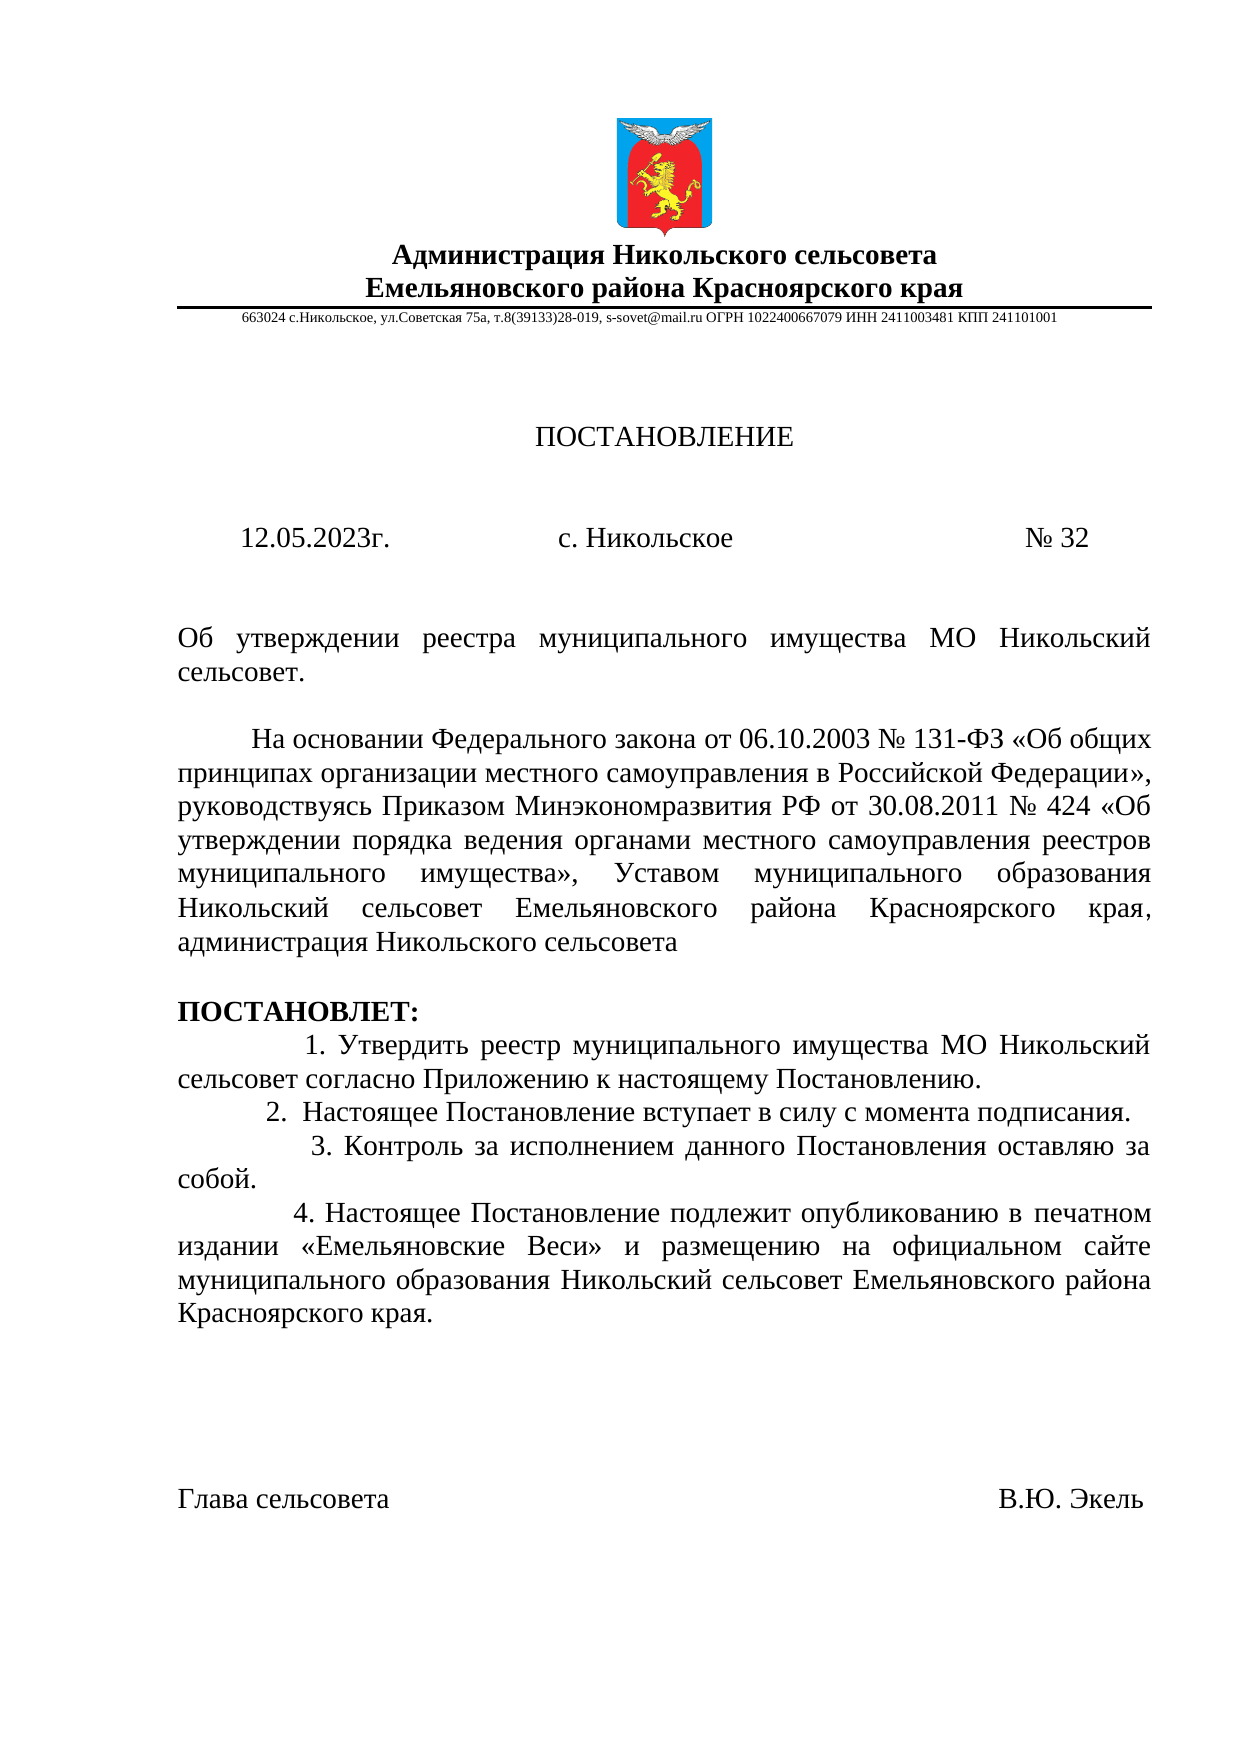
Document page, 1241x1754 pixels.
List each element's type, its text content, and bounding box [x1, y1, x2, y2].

text 4. Настоящее Постановление подлежит опубликованию в печатном издании «Емельяновские Веси» и размещению на официальном сайте муниципального образования Никольский сельсовет Емельяновского района Красноярского края. [177, 1195, 1152, 1329]
text 2. Настоящее Постановление вступает в силу с момента подписания. [177, 1094, 1152, 1128]
text 3. Контроль за исполнением данного Постановления оставляю за собой. [177, 1128, 1152, 1195]
text Емельяновского района Красноярского края [177, 270, 1152, 306]
text На основании Федерального закона от 06.10.2003 № 131-ФЗ «Об общих принципах организации местного самоуправления в Российской Федерации», руководствуясь Приказом Минэкономразвития РФ от 30.08.2011 № 424 «Об утверждении порядка ведения органами местного самоуправления реестров муниципального имущества», Уставом муниципального образования Никольский сельсовет Емельяновского района Красноярского края, администрация Никольского сельсовета [177, 721, 1152, 958]
text ПОСТАНОВЛЕНИЕ [177, 419, 1152, 453]
title 1. Утвердить реестр муниципального имущества МО Никольский сельсовет согласно Приложению к настоящему Постановлению. [177, 1027, 1152, 1094]
text 663024 с.Никольское, ул.Советская 75а, т.8(39133)28-019, s-sovet@mail.ru ОГРН 1022400667079 ИНН 2411003481 КПП 241101001 [118, 309, 1181, 326]
text Глава сельсовета В.Ю. Экель [177, 1481, 1152, 1515]
text 12.05.2023г. с. Никольское № 32 [177, 520, 1152, 553]
title Об утверждении реестра муниципального имущества МО Никольский сельсовет. [177, 621, 1152, 688]
text Администрация Никольского сельсовета [177, 237, 1152, 270]
text ПОСТАНОВЛЕТ: [177, 994, 1152, 1027]
